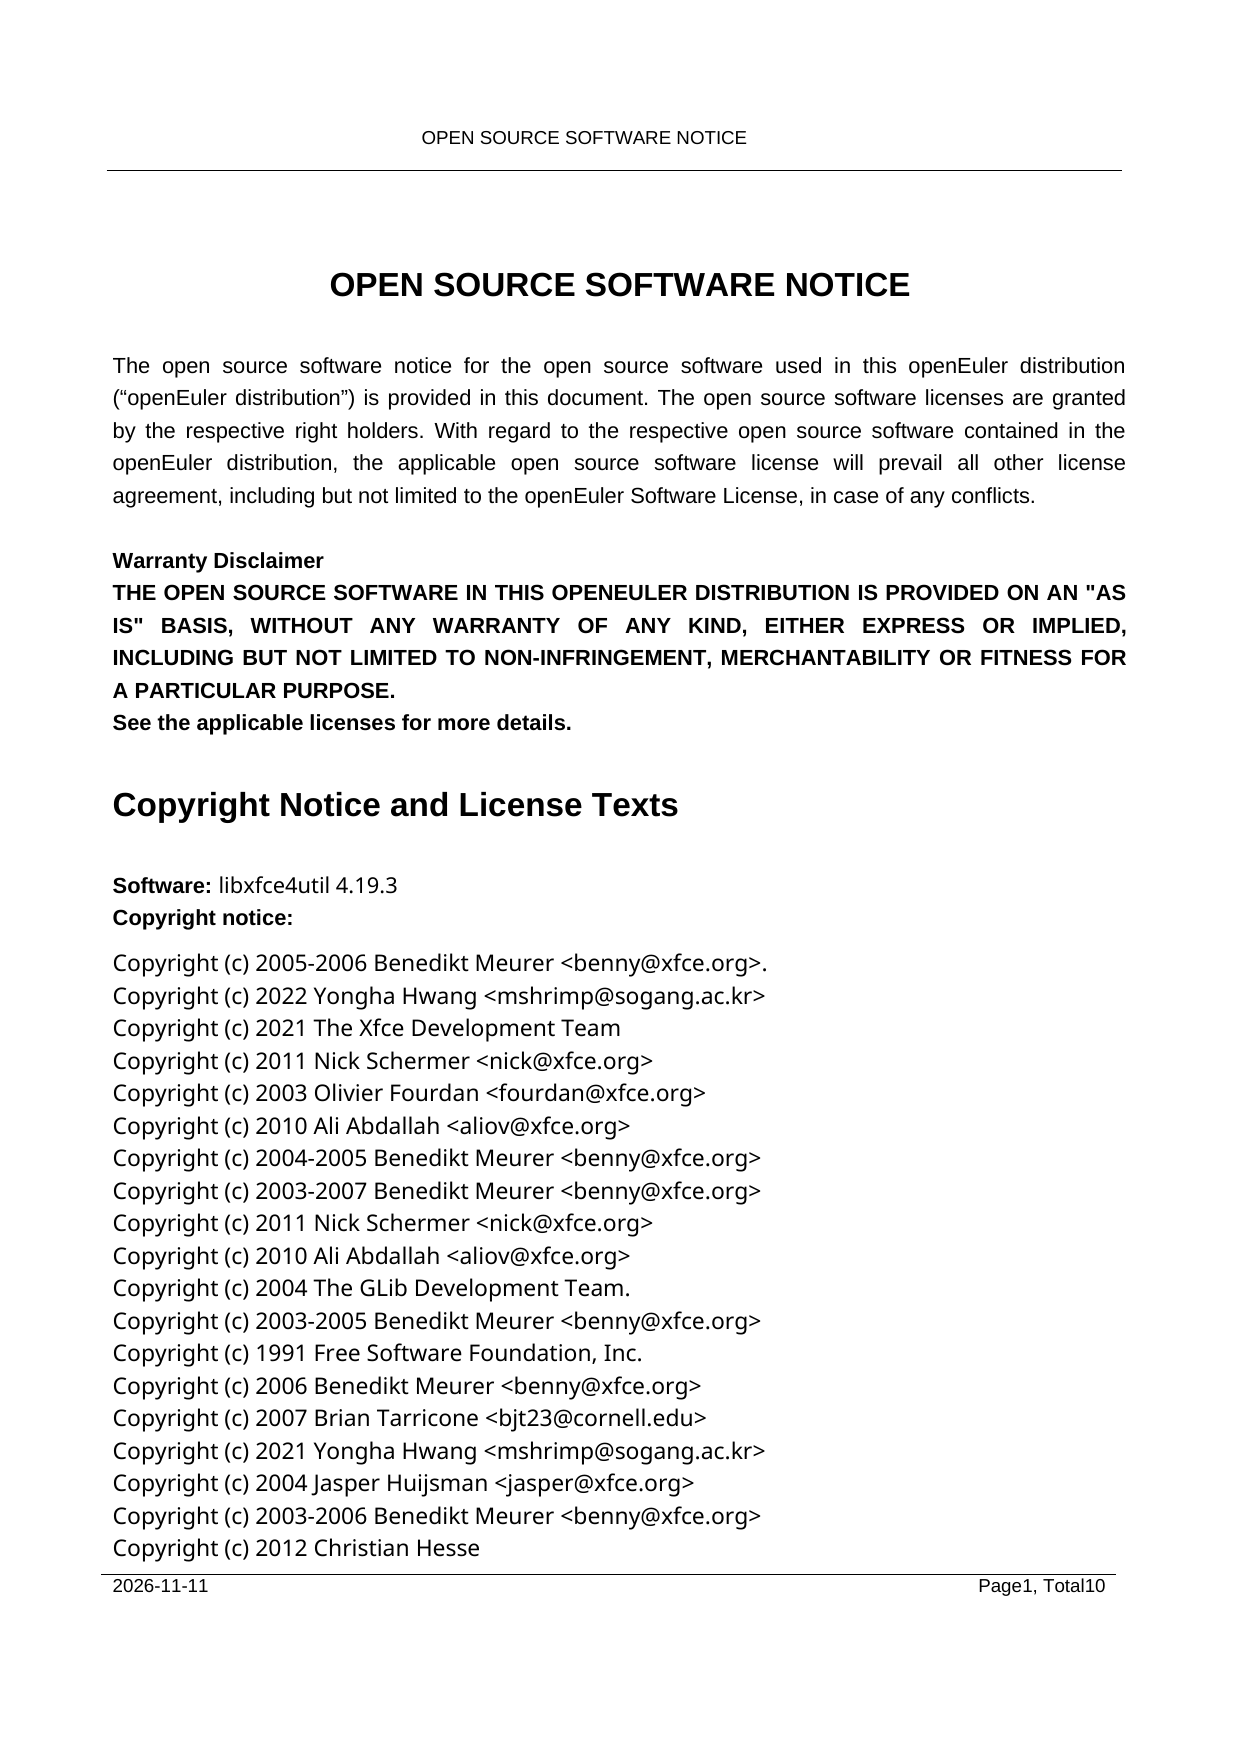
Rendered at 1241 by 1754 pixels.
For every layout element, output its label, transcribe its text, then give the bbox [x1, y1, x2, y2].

text THE OPEN SOURCE SOFTWARE IN THIS OPENEULER DISTRIBUTION IS PROVIDED ON AN "AS IS" BASIS, WITHOUT ANY WARRANTY OF ANY KIND, EITHER EXPRESS OR IMPLIED, INCLUDING BUT NOT LIMITED TO NON-INFRINGEMENT, MERCHANTABILITY OR FITNESS FOR A PARTICULAR PURPOSE. See the applicable licenses for more details. [112, 576, 1128, 739]
title Software: libxfce4util 4.19.3 [112, 869, 1128, 901]
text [112, 947, 1128, 1564]
text The open source software notice for the open source software used in this openEuler distribution (“openEuler distribution”) is provided in this document. The open source software licenses are granted by the respective right holders. With regard to the respective open source software contained in the openEuler distribution, the applicable open source software license will prevail all other license agreement, including but not limited to the openEuler Software License, in case of any conflicts. [112, 349, 1128, 511]
text OPEN SOURCE SOFTWARE NOTICE [112, 251, 1128, 316]
text Copyright Notice and License Texts [112, 771, 1128, 836]
text Warranty Disclaimer [112, 544, 1128, 576]
text Copyright notice: [112, 901, 1128, 934]
